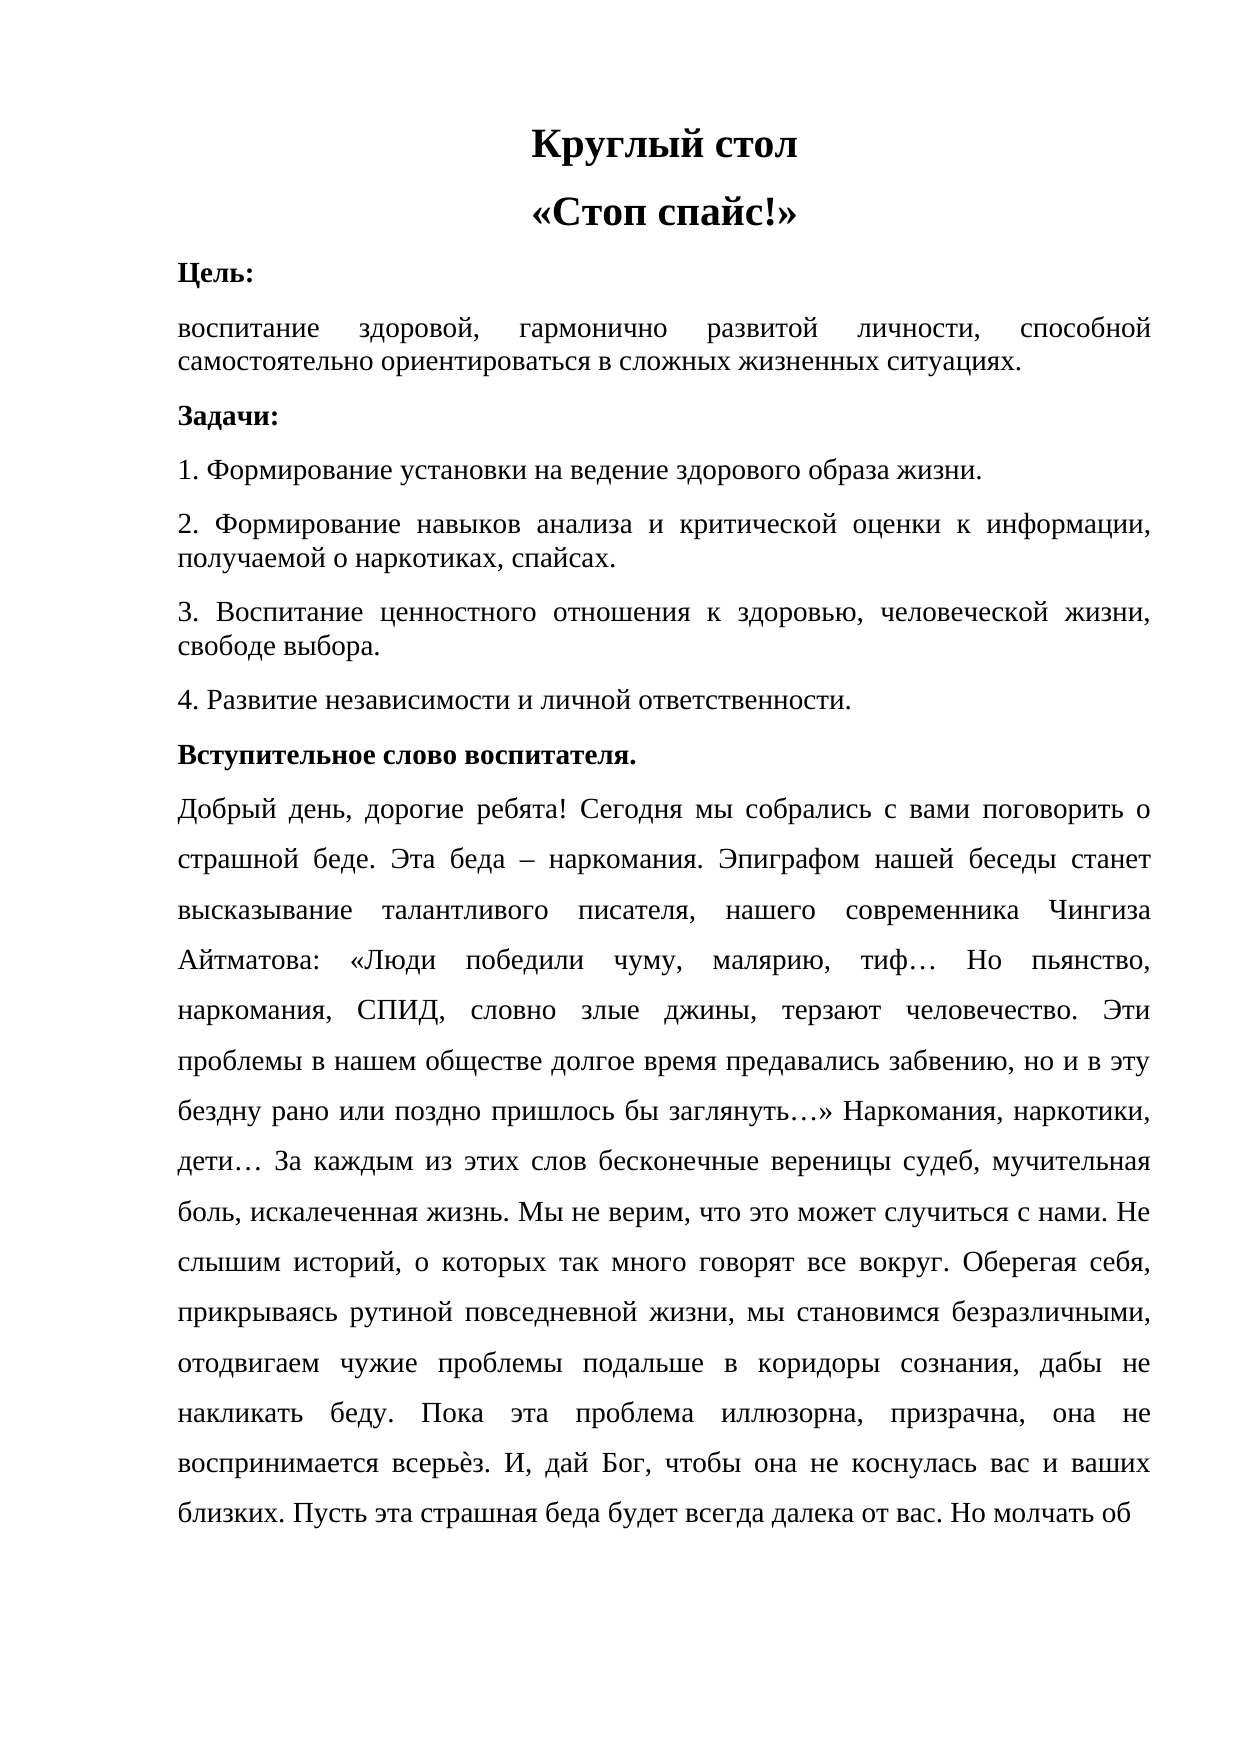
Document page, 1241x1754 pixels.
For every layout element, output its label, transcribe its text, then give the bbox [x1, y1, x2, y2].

text Добрый день, дорогие ребята! Сегодня мы собрались с вами поговорить о страшной беде. Эта беда – наркомания. Эпиграфом нашей беседы станет высказывание талантливого писателя, нашего современника Чингиза Айтматова: «Люди победили чуму, малярию, тиф… Но пьянство, наркомания, СПИД, словно злые джины, терзают человечество. Эти проблемы в нашем обществе долгое время предавались забвению, но и в эту бездну рано или поздно пришлось бы заглянуть…» Наркомания, наркотики, дети… За каждым из этих слов бесконечные вереницы судеб, мучительная боль, искалеченная жизнь. Мы не верим, что это может случиться с нами. Не слышим историй, о которых так много говорят все вокруг. Оберегая себя, прикрываясь рутиной повседневной жизни, мы становимся безразличными, отодвигаем чужие проблемы подальше в коридоры сознания, дабы не накликать беду. Пока эта проблема иллюзорна, призрачна, она не воспринимается всерьѐз. И, дай Бог, чтобы она не коснулась вас и ваших близких. Пусть эта страшная беда будет всегда далека от вас. Но молчать об [177, 791, 1152, 1529]
text «Стоп спайс!» [177, 187, 1152, 235]
text Задачи: [177, 398, 1152, 431]
text 2. Формирование навыков анализа и критической оценки к информации, получаемой о наркотиках, спайсах. [177, 507, 1152, 574]
text Круглый стол [177, 118, 1152, 166]
text 3. Воспитание ценностного отношения к здоровью, человеческой жизни, свободе выбора. [177, 594, 1152, 662]
text воспитание здоровой, гармонично развитой личности, способной самостоятельно ориентироваться в сложных жизненных ситуациях. [177, 310, 1152, 377]
text 4. Развитие независимости и личной ответственности. [177, 682, 1152, 716]
text Вступительное слово воспитателя. [177, 737, 1152, 770]
text 1. Формирование установки на ведение здорового образа жизни. [177, 452, 1152, 486]
text Цель: [177, 256, 1152, 289]
